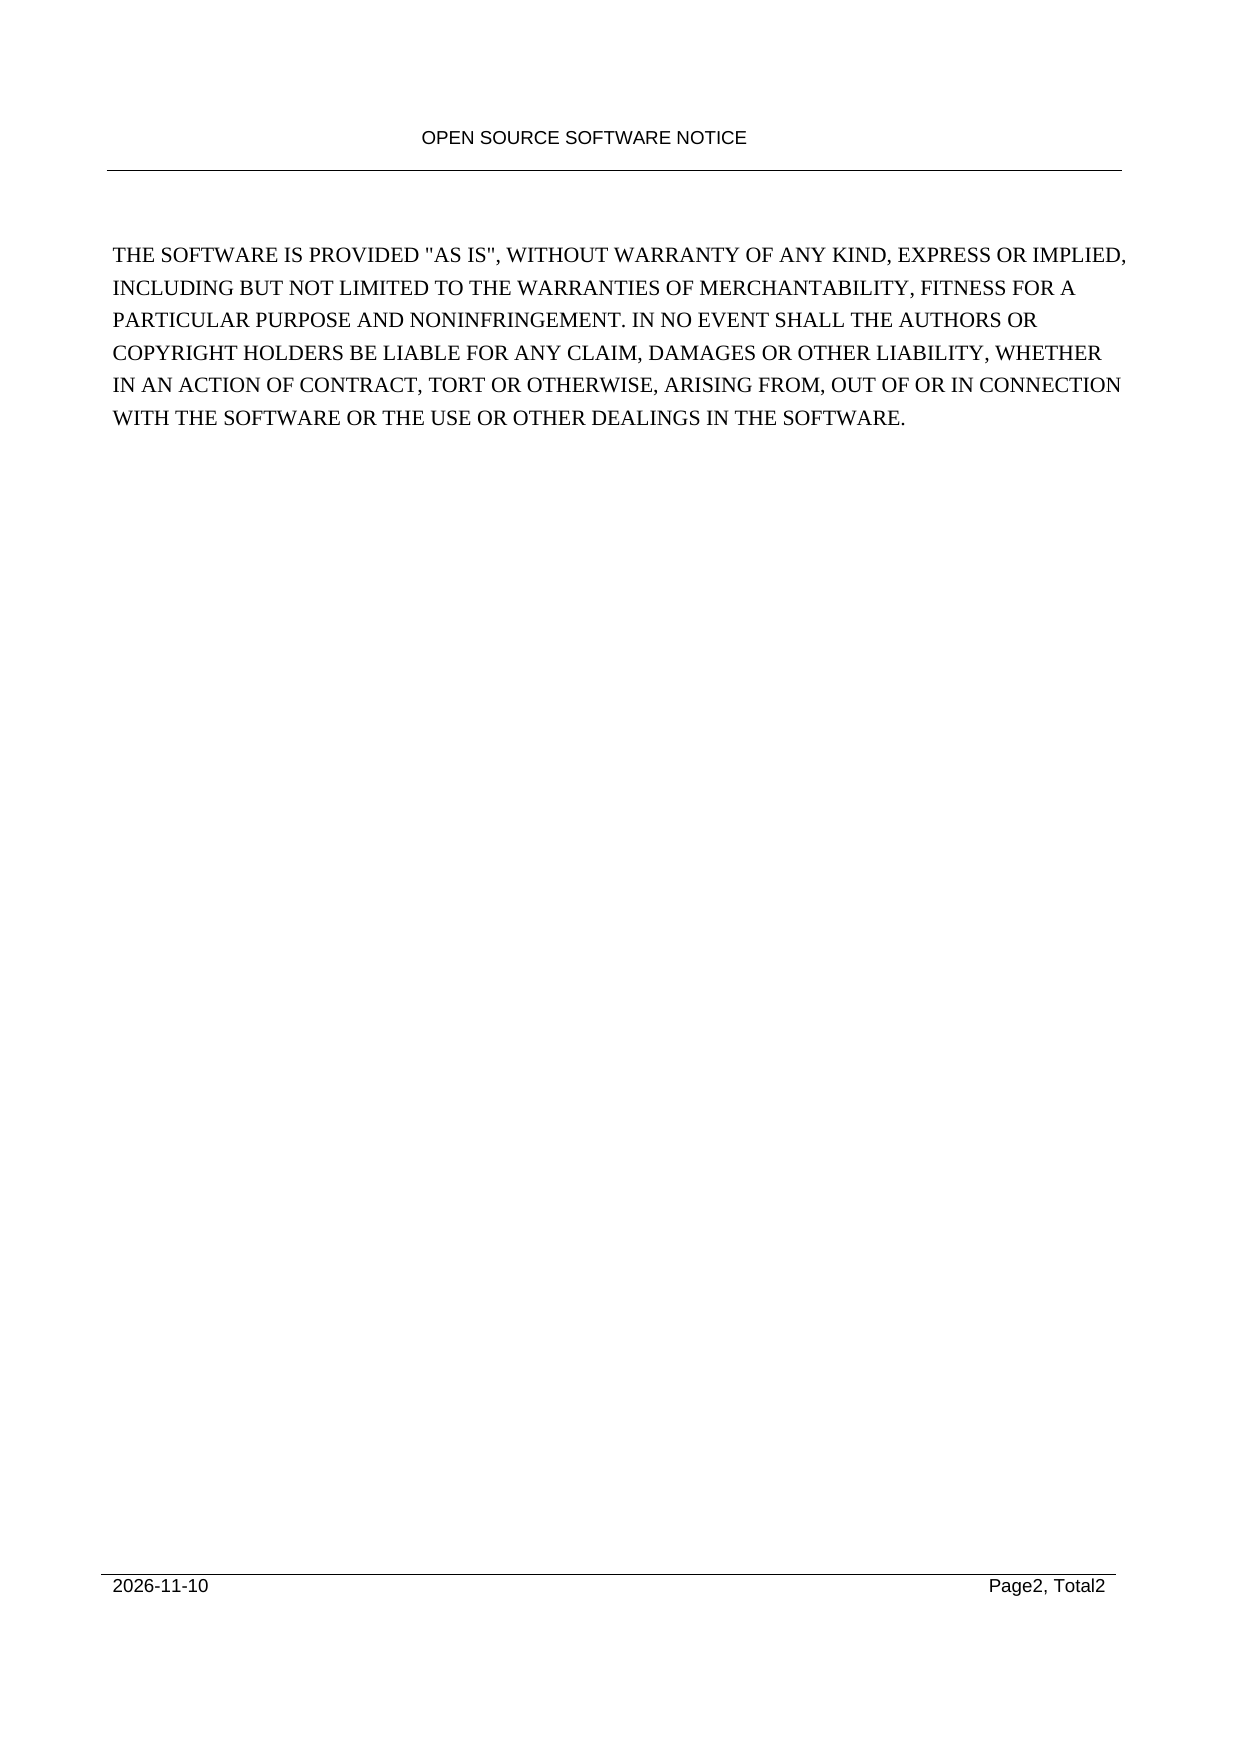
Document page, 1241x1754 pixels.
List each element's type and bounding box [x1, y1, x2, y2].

text [112, 206, 1128, 466]
